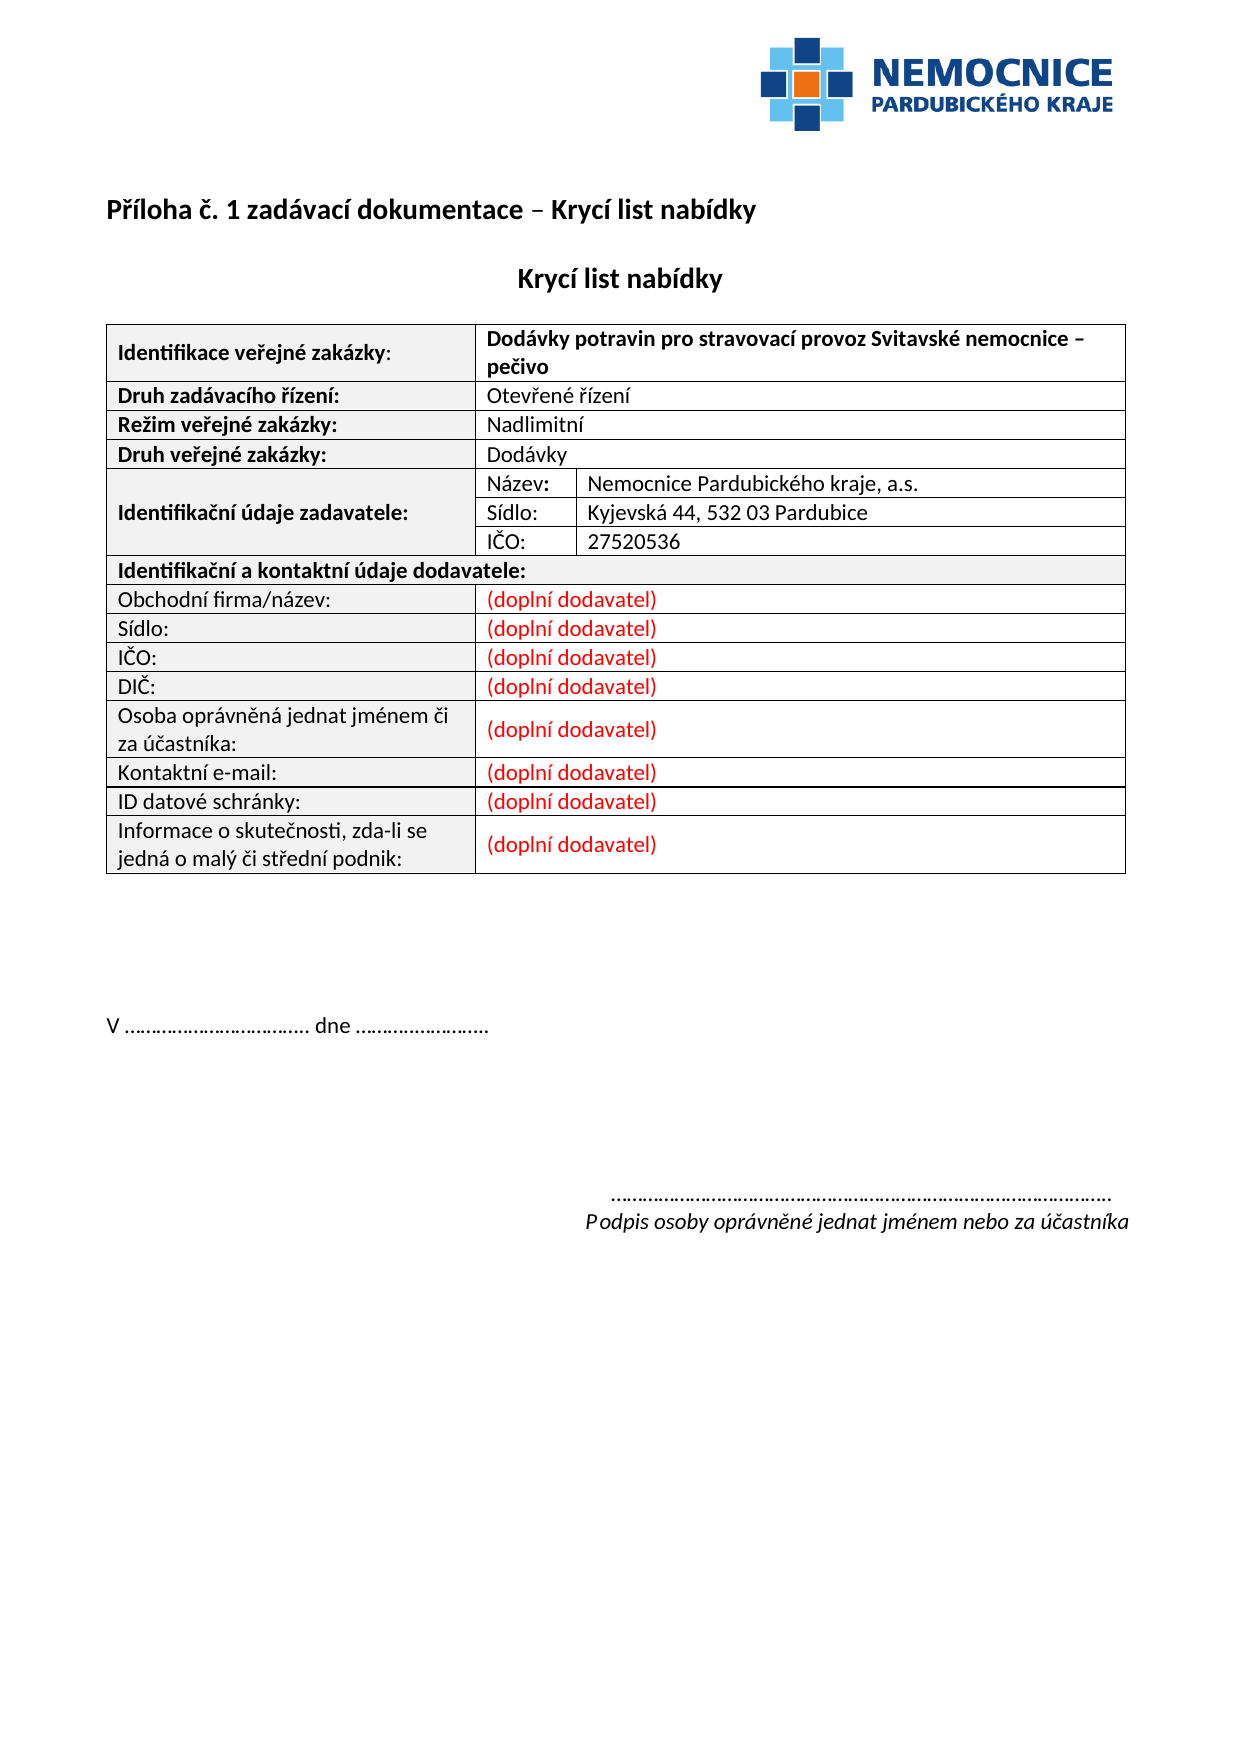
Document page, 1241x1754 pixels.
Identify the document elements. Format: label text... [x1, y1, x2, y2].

table_cell Druh veřejné zakázky: [107, 440, 475, 468]
table_cell (doplní dodavatel) [476, 816, 1125, 872]
table_cell ID datové schránky: [107, 788, 475, 815]
table_cell Dodávky [476, 440, 1125, 468]
picture [759, 37, 1113, 132]
table_cell Kyjevská 44, 532 03 Pardubice [577, 498, 1125, 526]
table_cell (doplní dodavatel) [476, 758, 1125, 786]
table_cell Obchodní firma/název: [107, 585, 475, 613]
table_header Identifikace veřejné zakázky: [107, 325, 475, 381]
table_cell Identifikační údaje zadavatele: [107, 469, 475, 555]
table_cell Osoba oprávněná jednat jménem či za účastníka: [107, 701, 475, 757]
table_cell Název: [476, 469, 576, 497]
table_cell (doplní dodavatel) [476, 614, 1125, 642]
table_cell Kontaktní e-mail: [107, 758, 475, 786]
table_cell Identifikační a kontaktní údaje dodavatele: [107, 556, 1125, 584]
table_cell Sídlo: [476, 498, 576, 526]
table_cell 27520536 [577, 527, 1125, 555]
table_cell DIČ: [107, 672, 475, 700]
table_cell Režim veřejné zakázky: [107, 411, 475, 439]
text Krycí list nabídky [106, 260, 1134, 295]
table_cell (doplní dodavatel) [476, 672, 1125, 700]
text Podpis osoby oprávněné jednat jménem nebo za účastníka [106, 1207, 1134, 1235]
table_cell (doplní dodavatel) [476, 701, 1125, 757]
table_cell IČO: [107, 643, 475, 671]
text V …………………………….. dne ………..………….. [106, 1011, 1134, 1039]
table_cell Nadlimitní [476, 411, 1125, 439]
text ………………………………………………………………………………….. [106, 1179, 1134, 1207]
table_cell Otevřené řízení [476, 382, 1125, 409]
table_cell (doplní dodavatel) [476, 788, 1125, 815]
table_cell Druh zadávacího řízení: [107, 382, 475, 409]
table_cell (doplní dodavatel) [476, 643, 1125, 671]
text Příloha č. 1 zadávací dokumentace – Krycí list nabídky [106, 191, 1134, 227]
table_cell Informace o skutečnosti, zda-li se jedná o malý či střední podnik: [107, 816, 475, 872]
table_cell IČO: [476, 527, 576, 555]
table_header Dodávky potravin pro stravovací provoz Svitavské nemocnice – pečivo [476, 325, 1125, 381]
table_cell Sídlo: [107, 614, 475, 642]
table_cell (doplní dodavatel) [476, 585, 1125, 613]
table_cell Nemocnice Pardubického kraje, a.s. [577, 469, 1125, 497]
